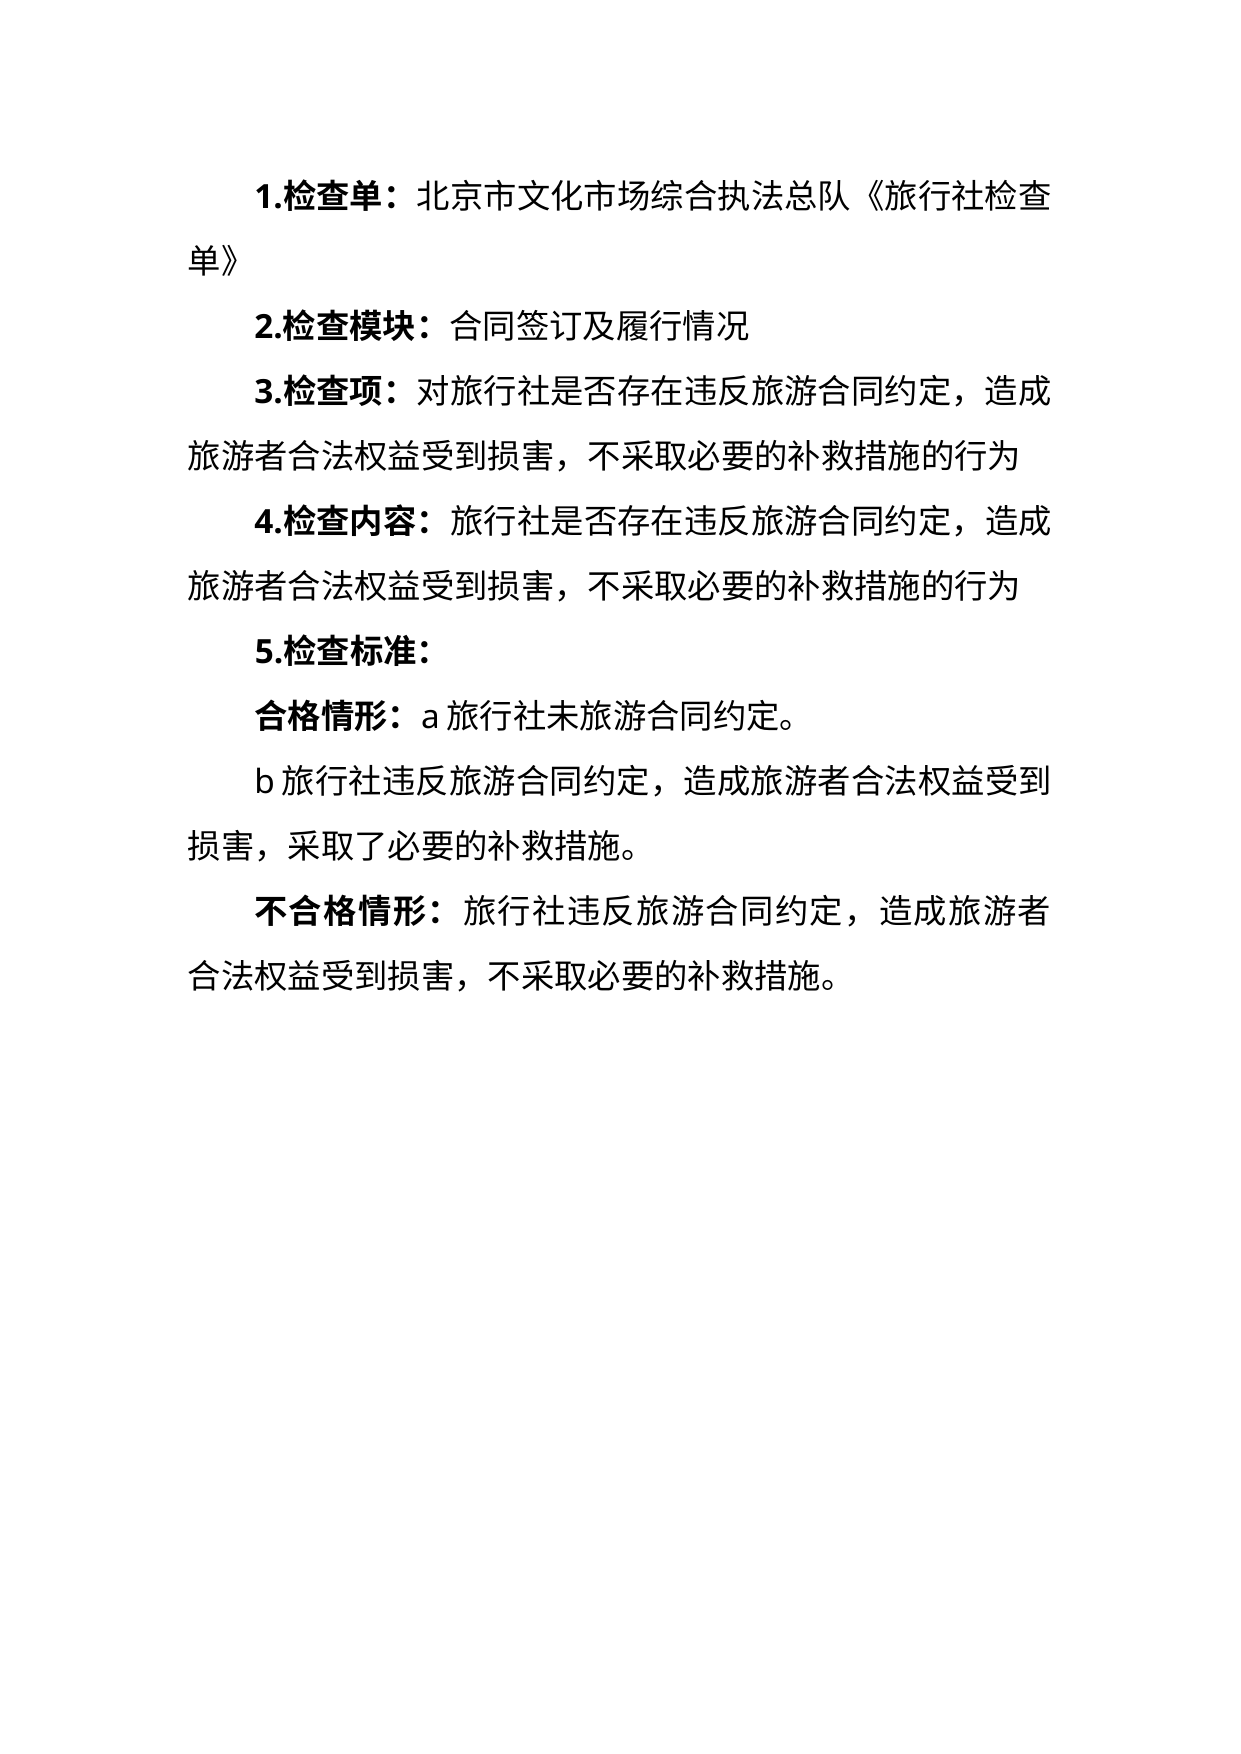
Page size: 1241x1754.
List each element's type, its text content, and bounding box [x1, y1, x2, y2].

text 1.检查单：北京市文化市场综合执法总队《旅行社检查单》 [187, 162, 1053, 292]
text 4.检查内容：旅行社是否存在违反旅游合同约定，造成旅游者合法权益受到损害，不采取必要的补救措施的行为 [187, 487, 1053, 617]
text 合格情形：a旅行社未旅游合同约定。 [187, 682, 1053, 747]
text 不合格情形：旅行社违反旅游合同约定，造成旅游者合法权益受到损害，不采取必要的补救措施。 [187, 877, 1053, 1007]
text b旅行社违反旅游合同约定，造成旅游者合法权益受到损害，采取了必要的补救措施。 [187, 747, 1053, 877]
text 3.检查项：对旅行社是否存在违反旅游合同约定，造成旅游者合法权益受到损害，不采取必要的补救措施的行为 [187, 357, 1053, 487]
text 2.检查模块：合同签订及履行情况 [187, 292, 1053, 357]
text 5.检查标准： [187, 617, 1053, 682]
